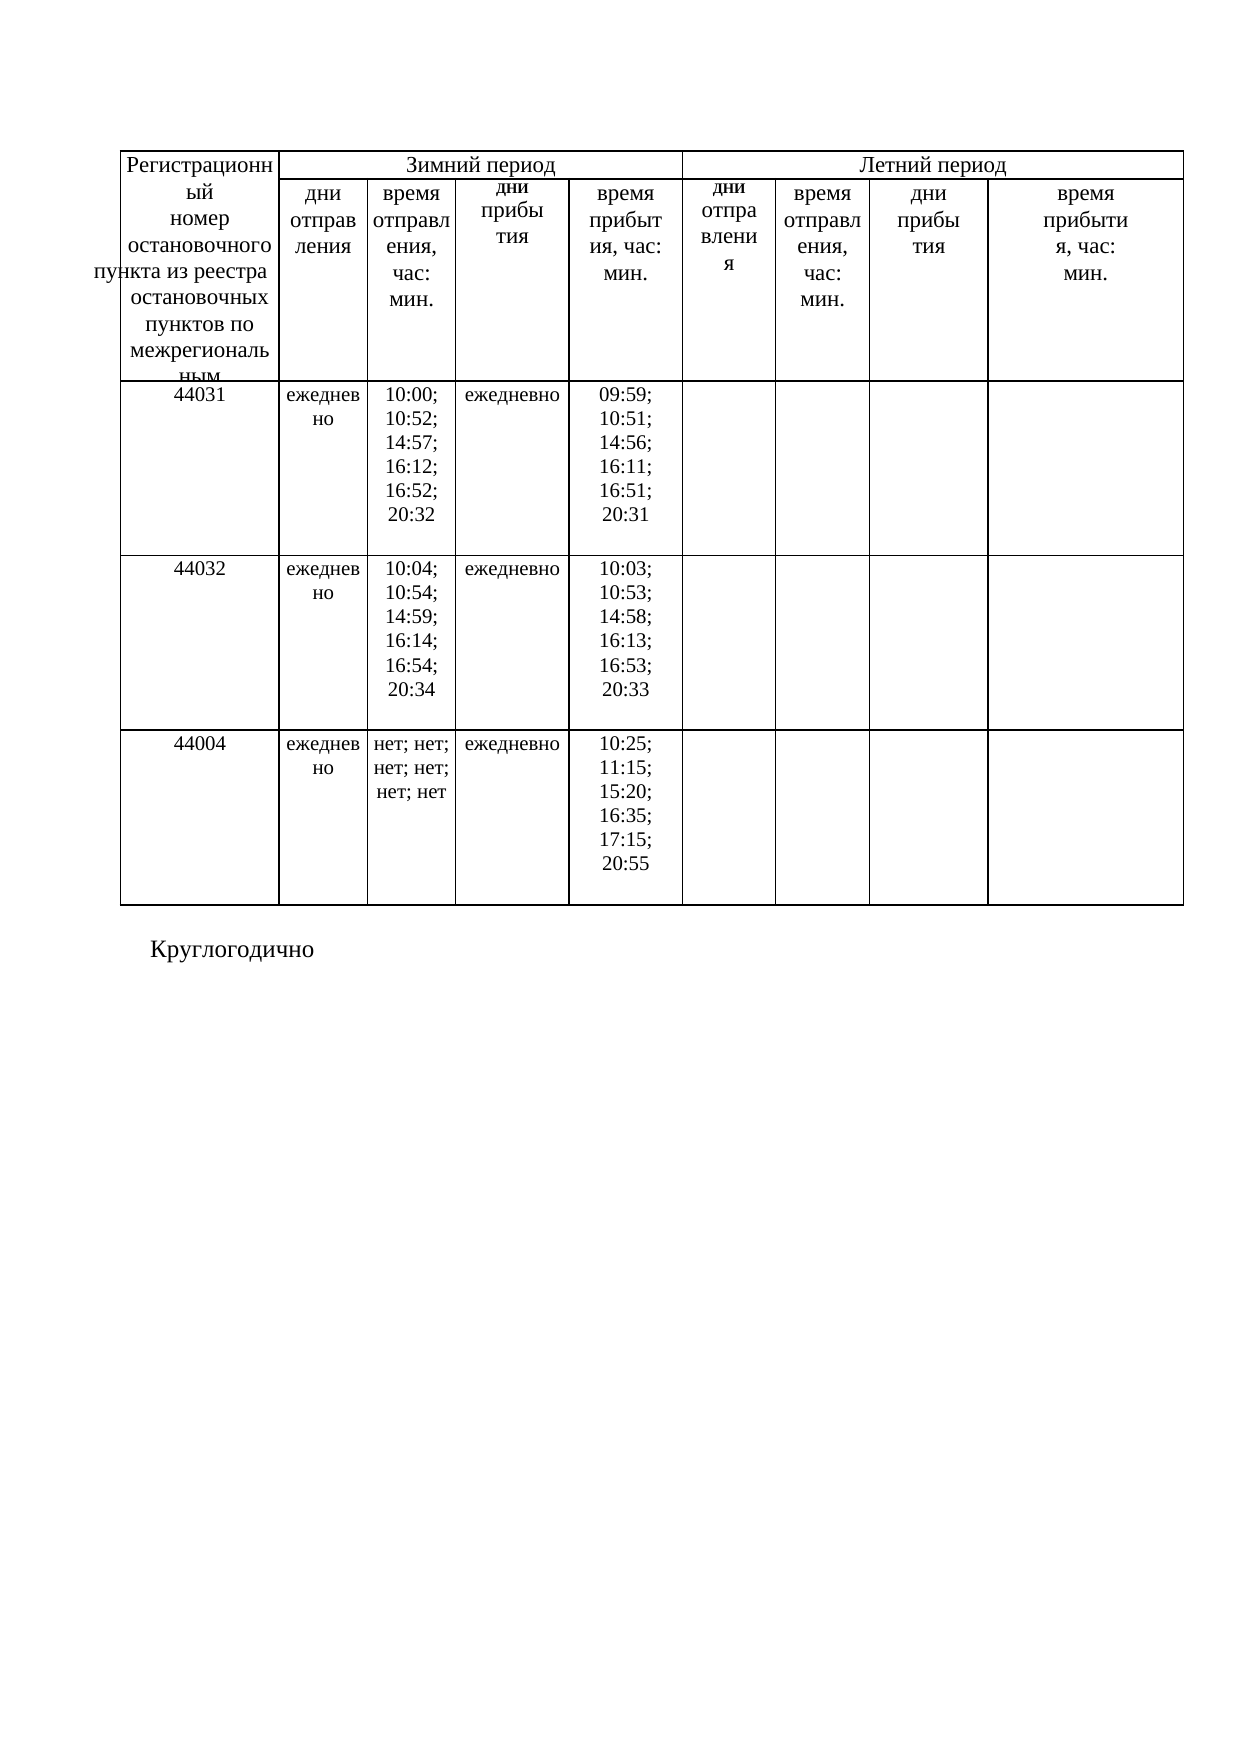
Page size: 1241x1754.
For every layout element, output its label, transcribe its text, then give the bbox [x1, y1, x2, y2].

table_cell [989, 556, 1183, 729]
table_cell 44031 [121, 382, 278, 555]
table_cell 44004 [121, 731, 278, 904]
table_cell 44032 [121, 556, 278, 729]
table_cell 10:00; 10:52; 14:57; 16:12; 16:52; 20:32 [368, 382, 455, 555]
table_cell 10:25; 11:15; 15:20; 16:35; 17:15; 20:55 [570, 731, 682, 904]
text Круглогодично [150, 934, 1090, 963]
table_header Зимний период [280, 152, 682, 178]
table_cell ежедневно [280, 556, 367, 729]
table_cell [989, 382, 1183, 555]
table_cell [683, 382, 775, 555]
table_cell ежедневно [280, 382, 367, 555]
table_cell время прибыти я, час: мин. [989, 180, 1183, 380]
table_header Летний период [683, 152, 1183, 178]
table_cell [870, 731, 987, 904]
table_cell [870, 382, 987, 555]
table_cell время отправл ения, час: мин. [368, 180, 455, 380]
table_cell 10:03; 10:53; 14:58; 16:13; 16:53; 20:33 [570, 556, 682, 729]
table_cell ежедневно [456, 382, 568, 555]
table_cell ежедневно [280, 731, 367, 904]
table_cell ДНИ отпра влени я [683, 180, 775, 380]
table_cell дни прибы тия [870, 180, 987, 380]
table_cell 09:59; 10:51; 14:56; 16:11; 16:51; 20:31 [570, 382, 682, 555]
table_cell ДНИ прибы тия [456, 180, 568, 380]
table_cell [870, 556, 987, 729]
table_cell дни отправ ления [280, 180, 367, 380]
table_cell [776, 731, 869, 904]
table_cell [989, 731, 1183, 904]
table_cell время отправл ения, час: мин. [776, 180, 869, 380]
table_cell [683, 556, 775, 729]
table_cell ежедневно [456, 731, 568, 904]
table_cell [776, 382, 869, 555]
table_header Регистрационный номер остановочного пункта из реестра остановочных пунктов по межрегиональным маршрутам регулярных перевозок [121, 152, 278, 380]
table_cell [776, 556, 869, 729]
table_cell [683, 731, 775, 904]
table_cell нет; нет; нет; нет; нет; нет [368, 731, 455, 904]
table_cell 10:04; 10:54; 14:59; 16:14; 16:54; 20:34 [368, 556, 455, 729]
table_cell время прибыт ия, час: мин. [570, 180, 682, 380]
table_cell ежедневно [456, 556, 568, 729]
